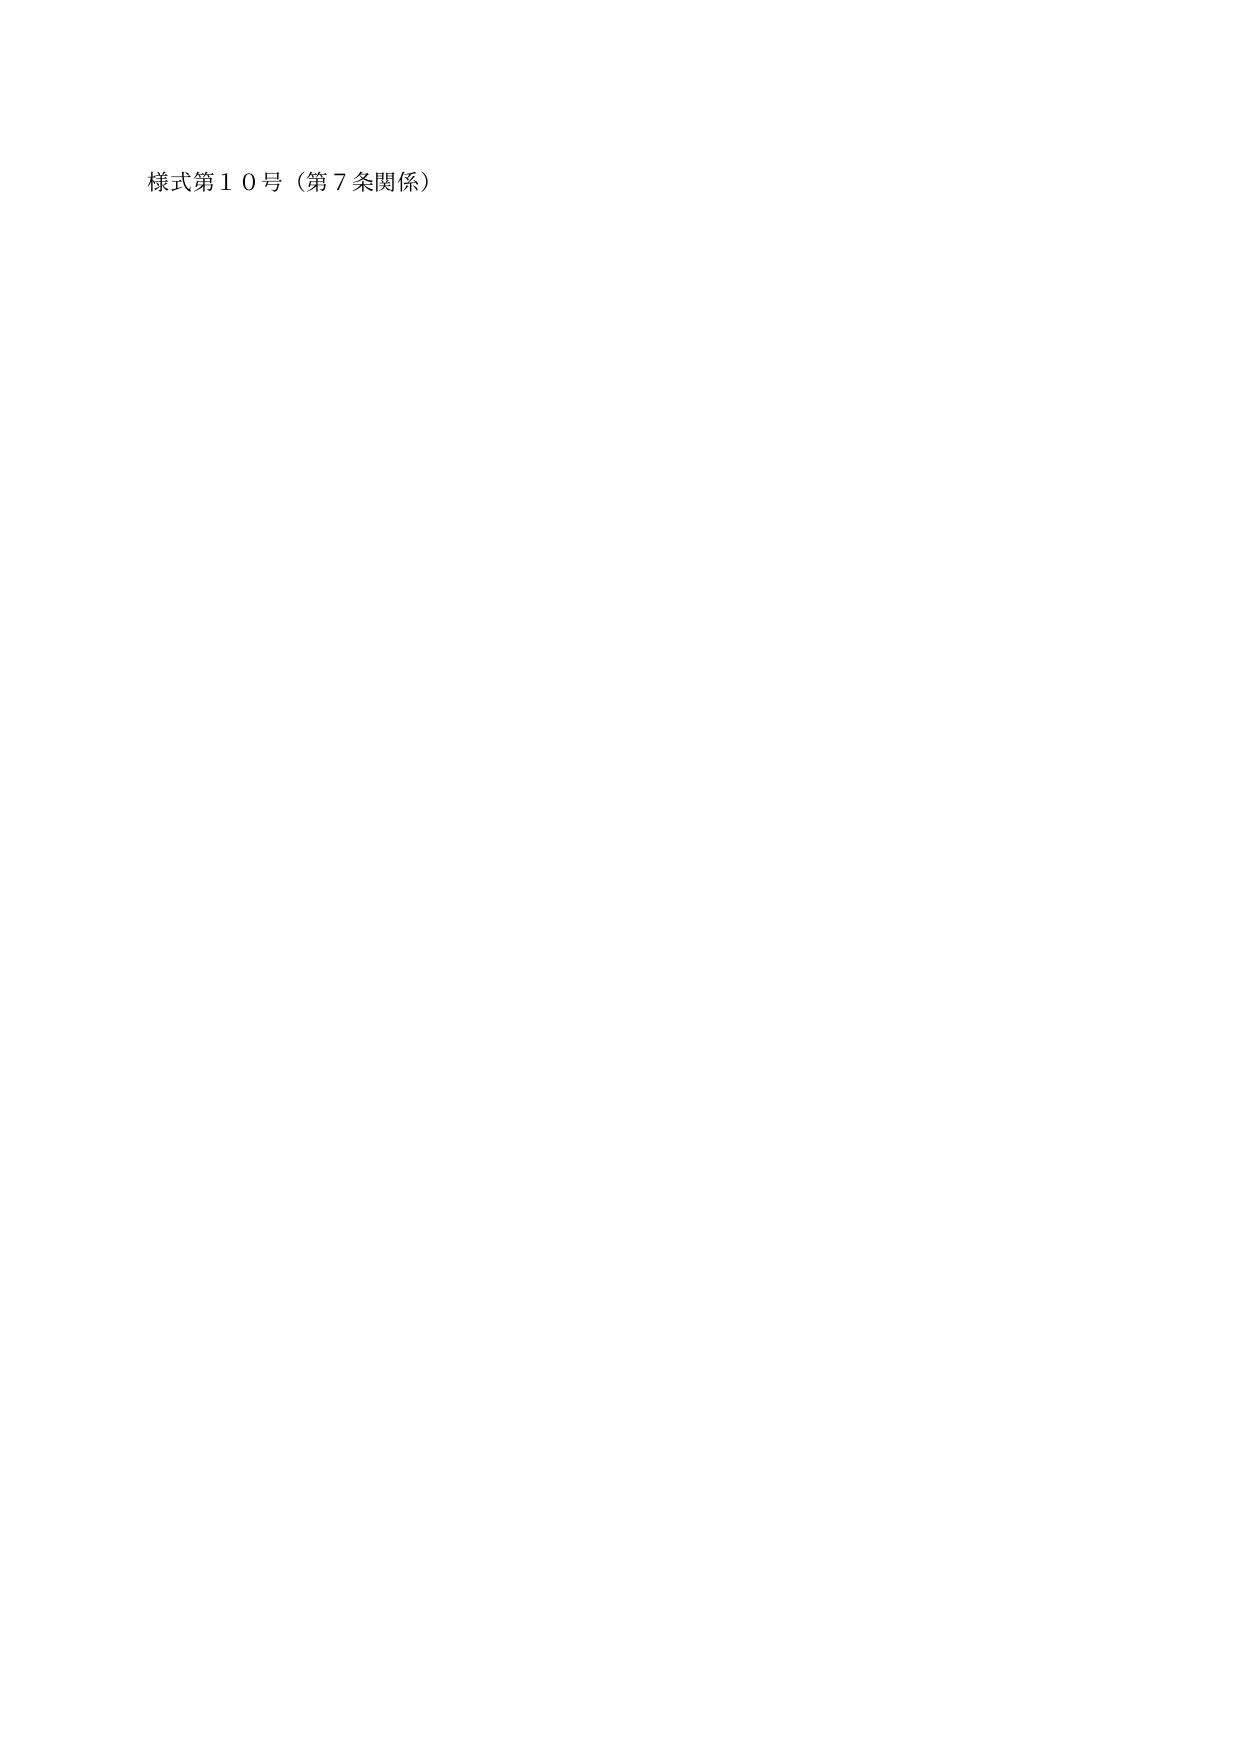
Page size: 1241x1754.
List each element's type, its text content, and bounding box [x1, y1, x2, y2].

text 様式第１０号（第７条関係） [148, 150, 1092, 212]
